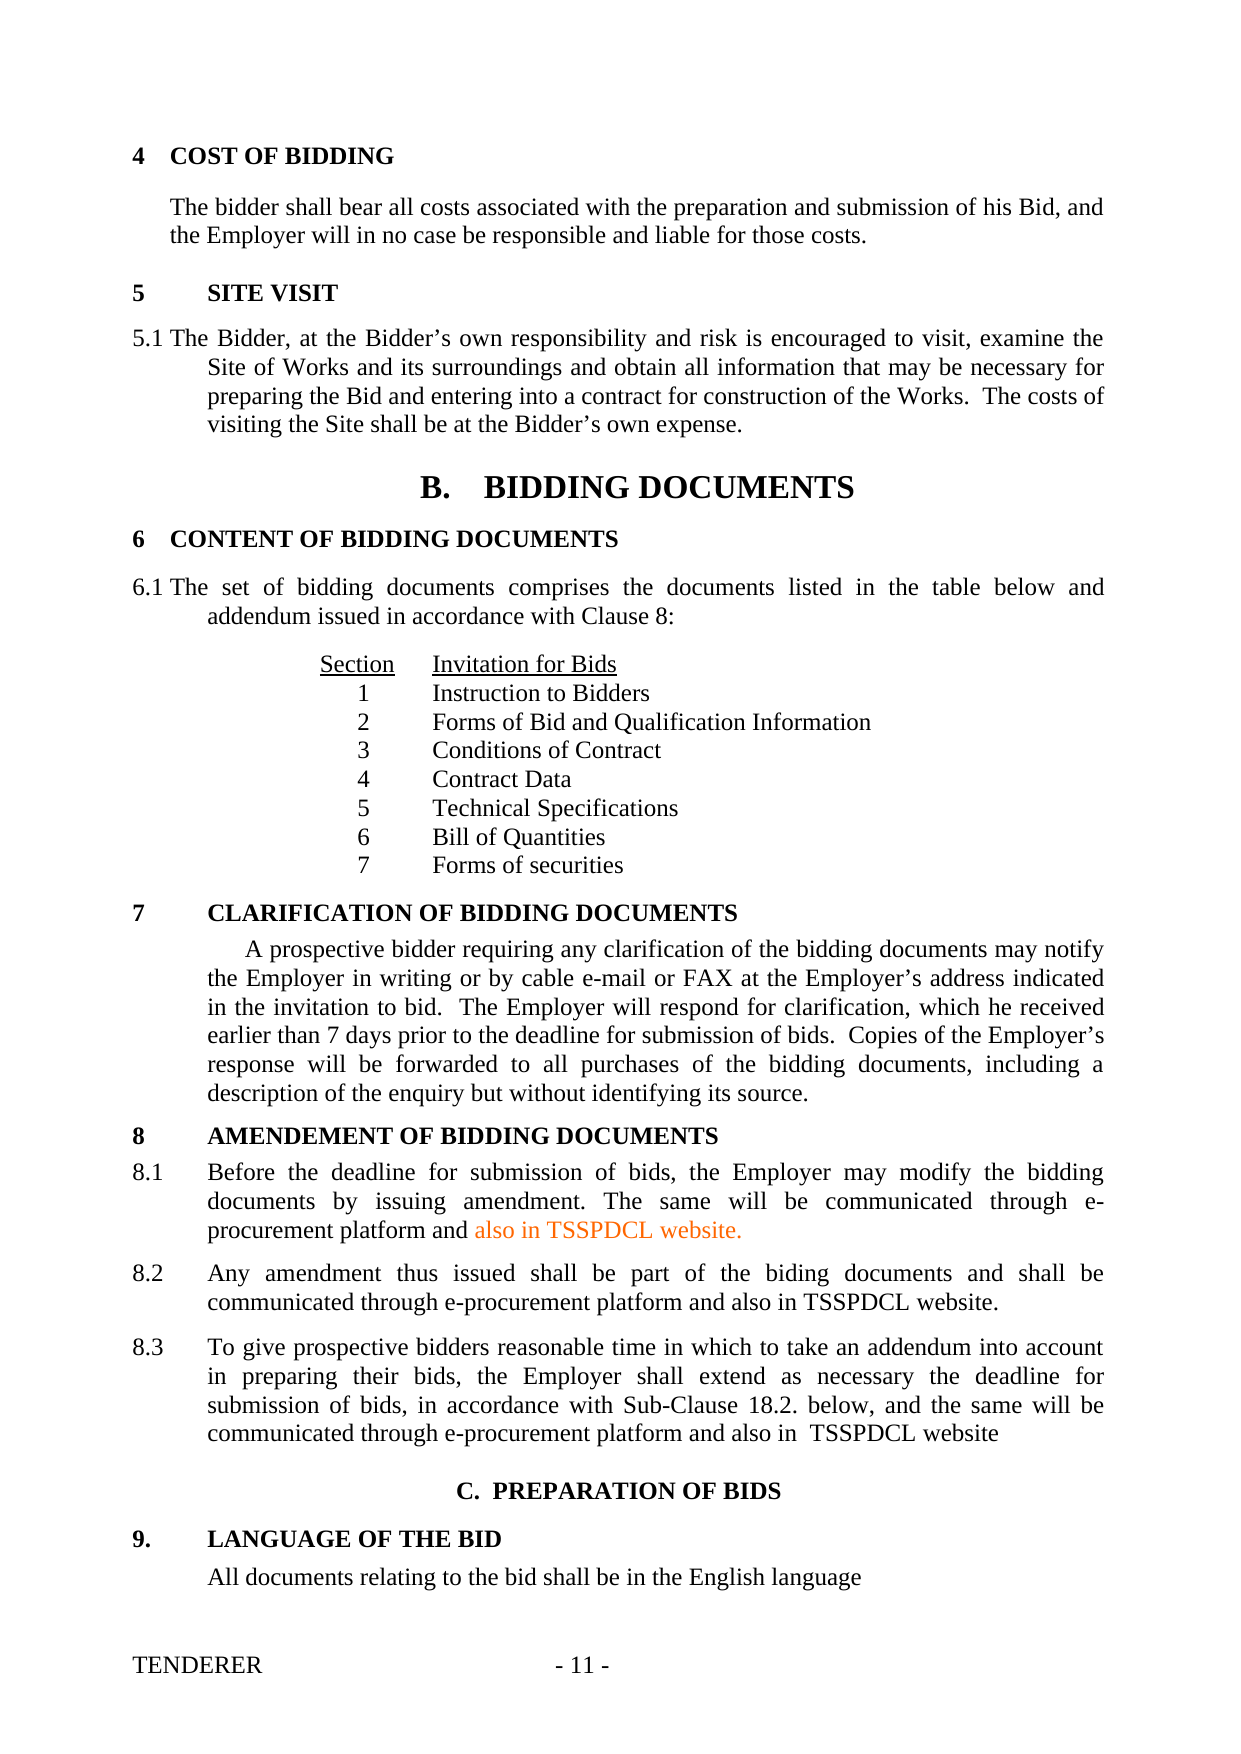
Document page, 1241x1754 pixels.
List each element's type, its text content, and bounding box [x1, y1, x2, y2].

list Contract Data [357, 764, 1105, 793]
list COST OF BIDDING [132, 141, 1105, 170]
text 9. LANGUAGE OF THE BID [132, 1524, 1105, 1553]
list CONTENT OF BIDDING DOCUMENTS [132, 524, 1105, 553]
list Bill of Quantities [357, 822, 1105, 850]
text All documents relating to the bid shall be in the English language [132, 1562, 1105, 1591]
text Section Invitation for Bids [132, 649, 1105, 678]
text A prospective bidder requiring any clarification of the bidding documents may notify the Employer in writing or by cable e-mail or FAX at the Employer’s address indicated in the invitation to bid. The Employer will respond for clarification, which he received earlier than 7 days prior to the deadline for submission of bids. Copies of the Employer’s response will be forwarded to all purchases of the bidding documents, including a description of the enquiry but without identifying its source. [207, 934, 1105, 1107]
list Instruction to Bidders [357, 678, 1105, 707]
subtitle B. BIDDING DOCUMENTS [169, 467, 1105, 505]
list Forms of Bid and Qualification Information [357, 707, 1105, 735]
text 8.3 To give prospective bidders reasonable time in which to take an addendum into account in preparing their bids, the Employer shall extend as necessary the deadline for submission of bids, in accordance with Sub-Clause 18.2. below, and the same will be communicated through e-procurement platform and also in TSSPDCL website [132, 1332, 1105, 1447]
list The set of bidding documents comprises the documents listed in the table below and addendum issued in accordance with Clause 8: [132, 572, 1105, 630]
text 8.1 Before the deadline for submission of bids, the Employer may modify the bidding documents by issuing amendment. The same will be communicated through e-procurement platform and also in TSSPDCL website. [132, 1157, 1105, 1243]
subtitle C. PREPARATION OF BIDS [132, 1476, 1105, 1505]
list CLARIFICATION OF BIDDING DOCUMENTS [132, 898, 1105, 927]
list AMENDEMENT OF BIDDING DOCUMENTS [132, 1121, 1105, 1150]
list SITE VISIT [132, 278, 1105, 307]
list The Bidder, at the Bidder’s own responsibility and risk is encouraged to visit, examine the Site of Works and its surroundings and obtain all information that may be necessary for preparing the Bid and entering into a contract for construction of the Works. The costs of visiting the Site shall be at the Bidder’s own expense. [132, 323, 1105, 438]
text The bidder shall bear all costs associated with the preparation and submission of his Bid, and the Employer will in no case be responsible and liable for those costs. [169, 192, 1105, 249]
list Conditions of Contract [357, 735, 1105, 764]
list Forms of securities [357, 850, 1105, 879]
text 8.2 Any amendment thus issued shall be part of the biding documents and shall be communicated through e-procurement platform and also in TSSPDCL website. [132, 1258, 1105, 1315]
list Technical Specifications [357, 793, 1105, 822]
